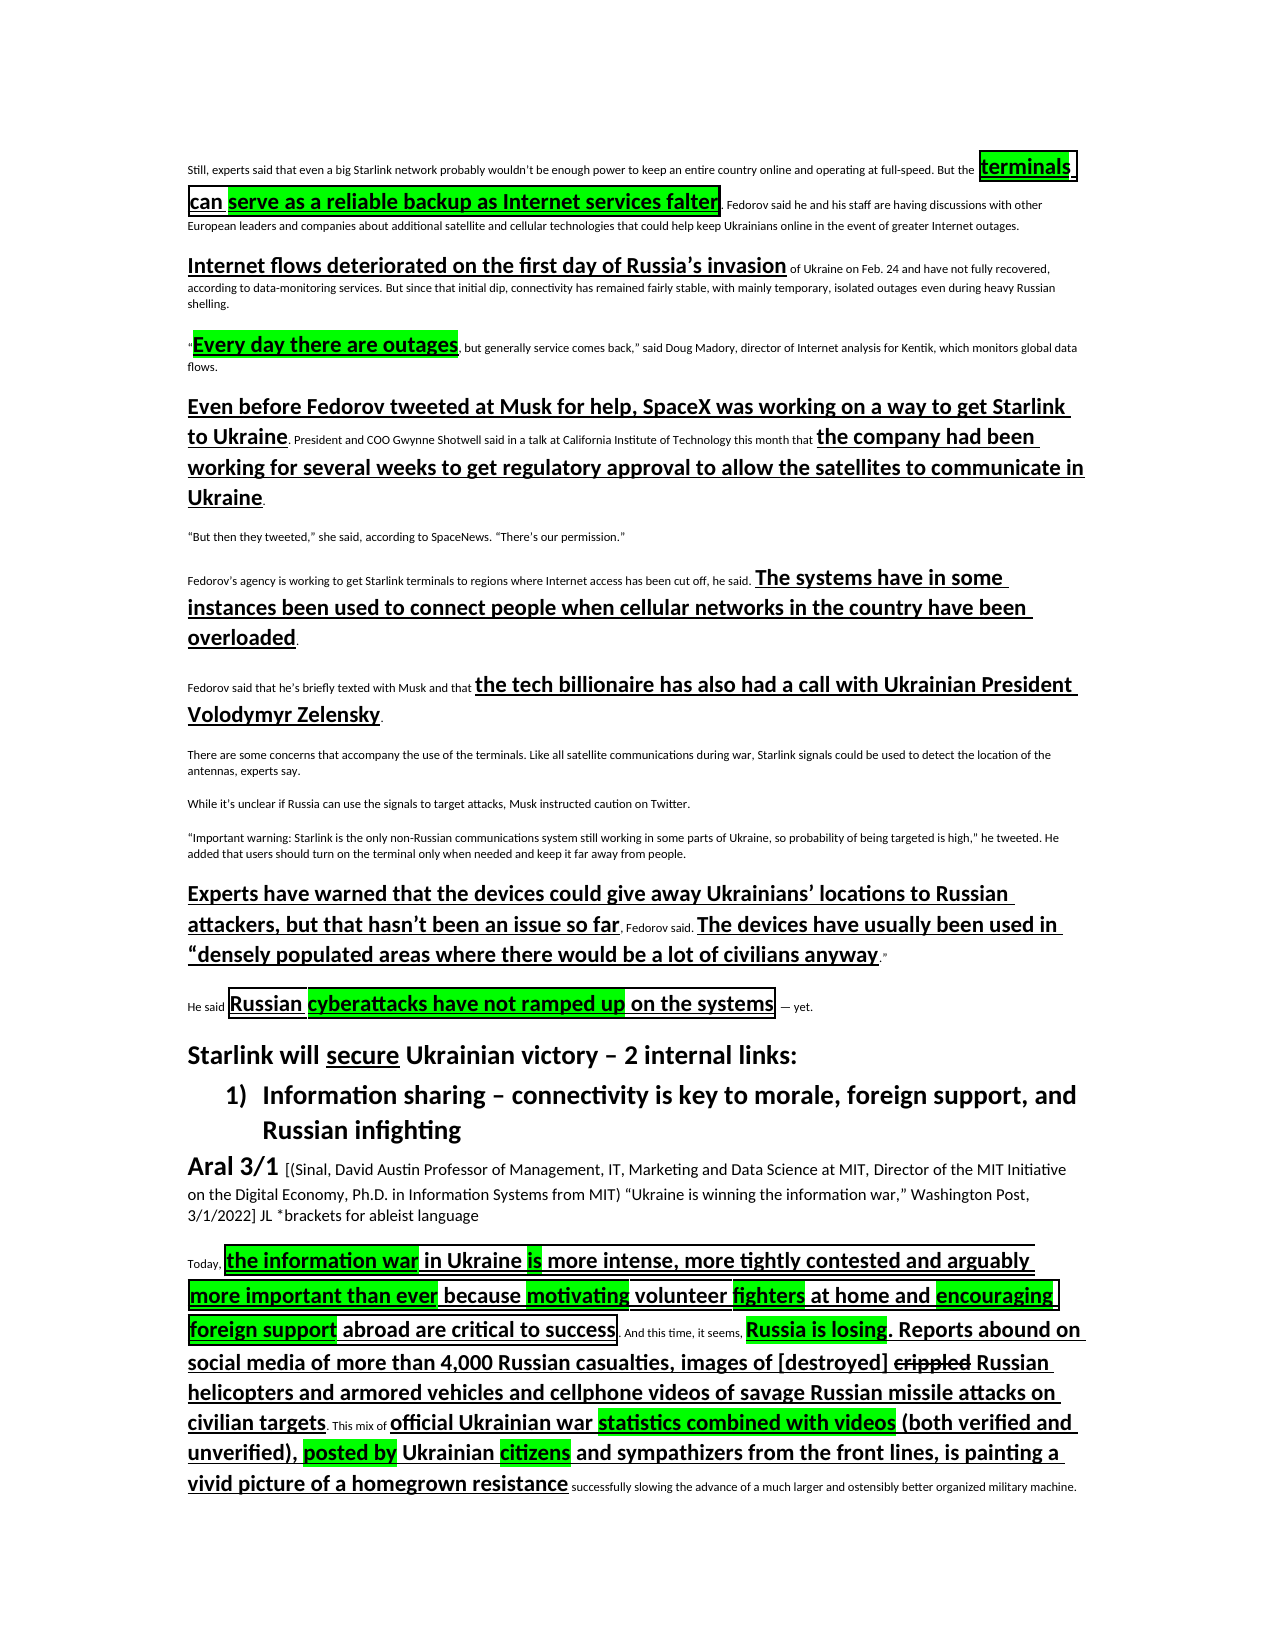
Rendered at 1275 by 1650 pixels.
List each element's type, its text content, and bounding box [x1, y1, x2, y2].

text There are some concerns that accompany the use of the terminals. Like all satellite communications during war, Starlink signals could be used to detect the location of the antennas, experts say. [187, 747, 1087, 779]
text Aral 3/1 [(Sinal, David Austin Professor of Management, IT, Marketing and Data Science at MIT, Director of the MIT Initiative on the Digital Economy, Ph.D. in Information Systems from MIT) “Ukraine is winning the information war,” Washington Post, 3/1/2022] JL *brackets for ableist language [187, 1149, 1087, 1226]
text “But then they tweeted,” she said, according to SpaceNews. “There’s our permission.” [187, 530, 1087, 545]
text Fedorov’s agency is working to get Starlink terminals to regions where Internet access has been cut off, he said. The systems have in some instances been used to connect people when cellular networks in the country have been overloaded. [187, 563, 1087, 651]
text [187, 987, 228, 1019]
text Still, experts said that even a big Starlink network probably wouldn’t be enough power to keep an entire country online and operating at full-speed. But the terminals can serve as a reliable backup as Internet services falter. Fedorov said he and his staff are having discussions with other European leaders and companies about additional satellite and cellular technologies that could help keep Ukrainians online in the event of greater Internet outages. [187, 150, 1087, 233]
text “Every day there are outages, but generally service comes back,” said Doug Madory, director of Internet analysis for Kentik, which monitors global data flows. [187, 330, 1087, 374]
text He said Russian cyberattacks have not ramped up on the systems — yet. [776, 987, 1087, 1019]
text Fedorov said that he’s briefly texted with Musk and that the tech billionaire has also had a call with Ukrainian President Volodymyr Zelensky. [187, 670, 1087, 728]
text Experts have warned that the devices could give away Ukrainians’ locations to Russian attackers, but that hasn’t been an issue so far, Fedorov said. The devices have usually been used in “densely populated areas where there would be a lot of civilians anyway.” [187, 879, 1087, 968]
text Even before Fedorov tweeted at Musk for help, SpaceX was working on a way to get Starlink to Ukraine. President and COO Gwynne Shotwell said in a talk at California Institute of Technology this month that the company had been working for several weeks to get regulatory approval to allow the satellites to communicate in Ukraine. [187, 392, 1087, 511]
subtitle Starlink will secure Ukrainian victory – 2 internal links: [187, 1038, 1087, 1071]
text While it’s unclear if Russia can use the signals to target attacks, Musk instructed caution on Twitter. [187, 797, 1087, 812]
text Internet flows deteriorated on the first day of Russia’s invasion of Ukraine on Feb. 24 and have not fully recovered, according to data-monitoring services. But since that initial dip, connectivity has remained fairly stable, with mainly temporary, isolated outages even during heavy Russian shelling. [187, 251, 1087, 312]
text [187, 1244, 1087, 1497]
text “Important warning: Starlink is the only non-Russian communications system still working in some parts of Ukraine, so probability of being targeted is high,” he tweeted. He added that users should turn on the terminal only when needed and keep it far away from people. [187, 830, 1087, 862]
subtitle Information sharing – connectivity is key to morale, foreign support, and Russian infighting [225, 1078, 1087, 1147]
